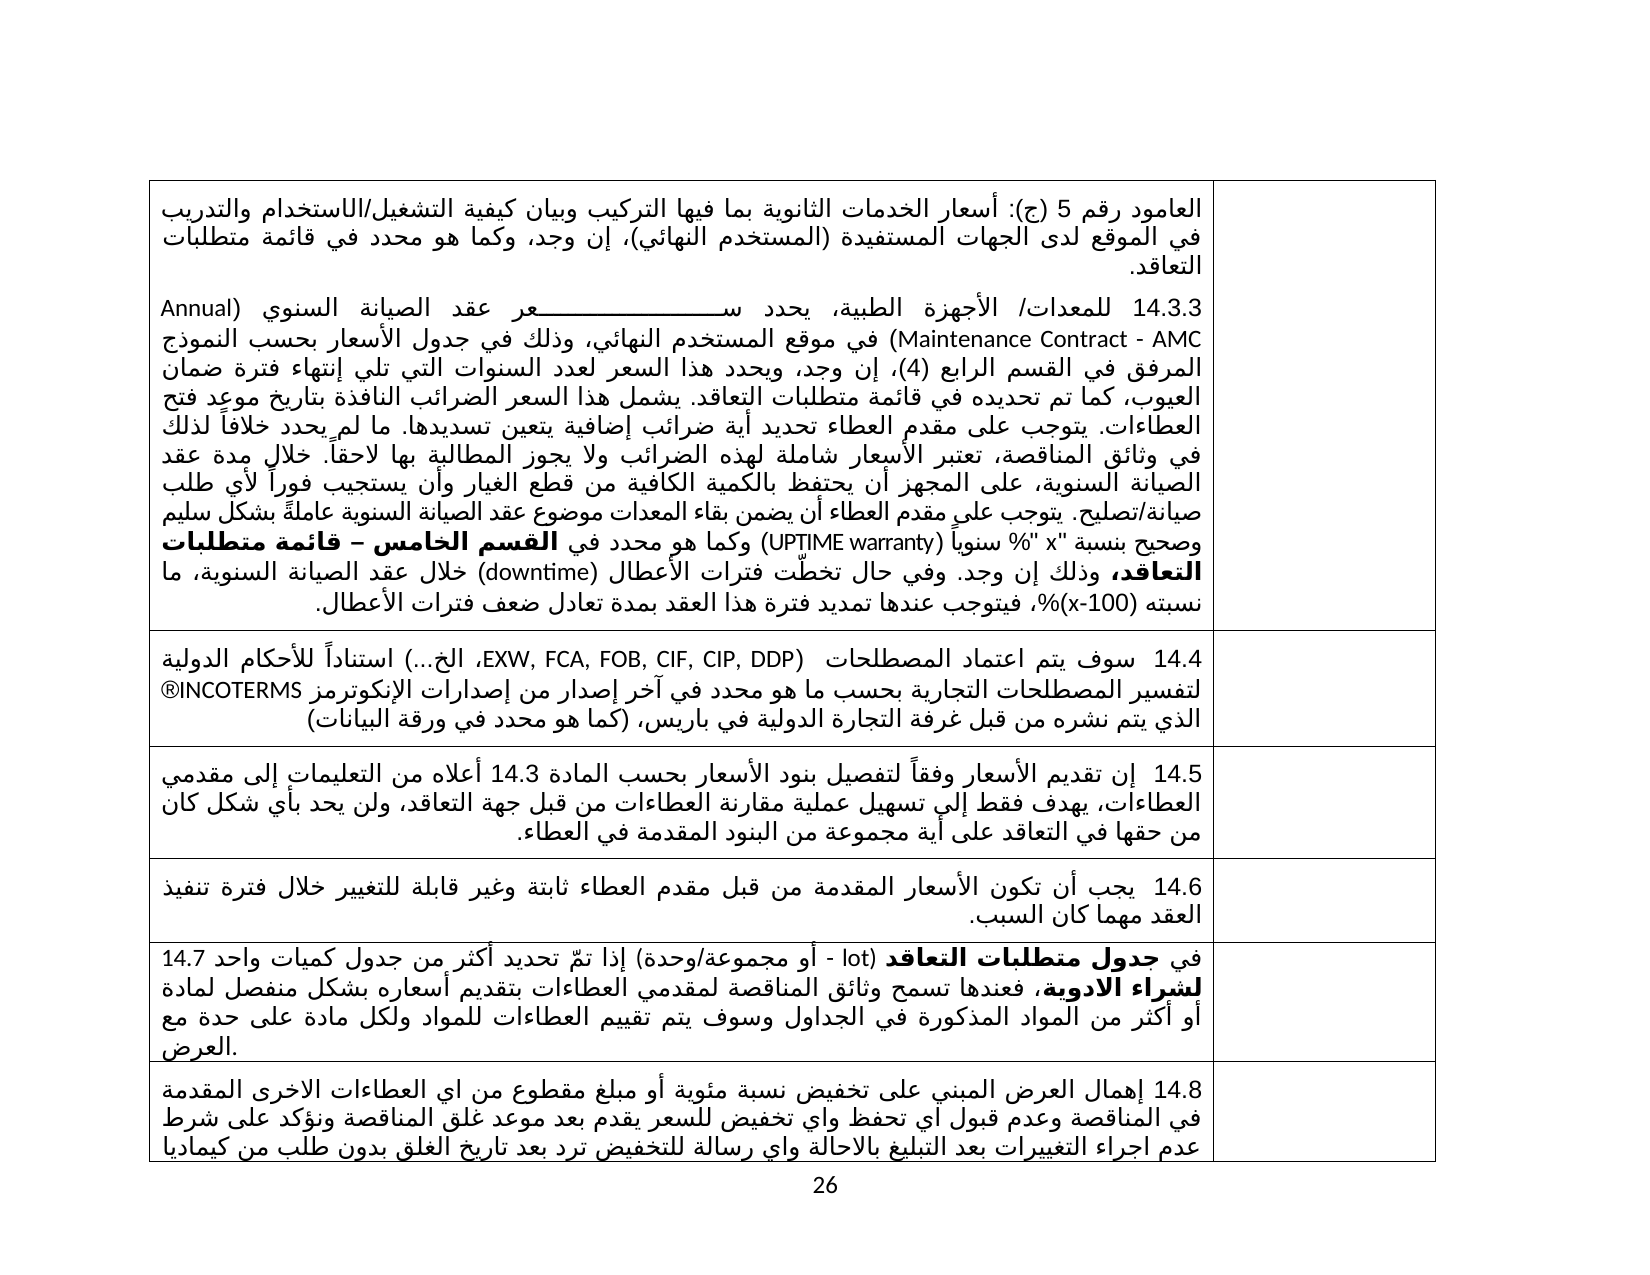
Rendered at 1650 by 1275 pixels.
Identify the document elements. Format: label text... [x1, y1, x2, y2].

table_cell 14.6 يجب أن تكون الأسعار المقدمة من قبل مقدم العطاء ثابتة وغير قابلة للتغيير خلال فترة تنفيذ العقد مهما كان السبب. [150, 859, 1213, 942]
table_cell 14.5 إن تقديم الأسعار وفقاً لتفصيل بنود الأسعار بحسب المادة 14.3 أعلاه من التعليمات إلى مقدمي العطاءات، يهدف فقط إلى تسهيل عملية مقارنة العطاءات من قبل جهة التعاقد، ولن يحد بأي شكل كان من حقها في التعاقد على أية مجموعة من البنود المقدمة في العطاء. [150, 747, 1213, 858]
table_cell [1214, 1062, 1435, 1161]
table_cell العامود رقم 5 (ج): أسعار الخدمات الثانوية بما فيها التركيب وبيان كيفية التشغيل/الاستخدام والتدريب في الموقع لدى الجهات المستفيدة (المستخدم النهائي)، إن وجد، وكما هو محدد في قائمة متطلبات التعاقد. 14.3.3 للمعدات/ الأجهزة الطبية، يحدد ســـــــــــــــــــــــــعر عقد الصيانة السنوي (Annual Maintenance Contract - AMC) في موقع المستخدم النهائي، وذلك في جدول الأسعار بحسب النموذج المرفق في القسم الرابع (4)، إن وجد، ويحدد هذا السعر لعدد السنوات التي تلي إنتهاء فترة ضمان العيوب، كما تم تحديده في قائمة متطلبات التعاقد. يشمل هذا السعر الضرائب النافذة بتاريخ موعد فتح العطاءات. يتوجب على مقدم العطاء تحديد أية ضرائب إضافية يتعين تسديدها. ما لم يحدد خلافاً لذلك في وثائق المناقصة، تعتبر الأسعار شاملة لهذه الضرائب ولا يجوز المطالبة بها لاحقاً. خلال مدة عقد الصيانة السنوية، على المجهز أن يحتفظ بالكمية الكافية من قطع الغيار وأن يستجيب فوراً لأي طلب صيانة/تصليح. يتوجب على مقدم العطاء أن يضمن بقاء المعدات موضوع عقد الصيانة السنوية عاملةً بشكل سليم وصحيح بنسبة "x "% سنوياً (UPTIME warranty) وكما هو محدد في القسم الخامس – قائمة متطلبات التعاقد، وذلك إن وجد. وفي حال تخطّت فترات الأعطال (downtime) خلال عقد الصيانة السنوية، ما نسبته (100-x)%، فيتوجب عندها تمديد فترة هذا العقد بمدة تعادل ضعف فترات الأعطال. [150, 181, 1213, 630]
table_cell [1214, 747, 1435, 858]
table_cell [150, 1062, 1213, 1161]
table_cell 14.7 إذا تمّ تحديد أكثر من جدول كميات واحد (أو مجموعة/وحدة - lot) في جدول متطلبات التعاقد لشراء الادوية، فعندها تسمح وثائق المناقصة لمقدمي العطاءات بتقديم أسعاره بشكل منفصل لمادة أو أكثر من المواد المذكورة في الجداول وسوف يتم تقييم العطاءات للمواد ولكل مادة على حدة مع العرض. [150, 943, 1213, 1061]
table_cell [1214, 859, 1435, 942]
table_cell 14.4 سوف يتم اعتماد المصطلحات (EXW, FCA, FOB, CIF, CIP, DDP، الخ...) استناداً للأحكام الدولية لتفسير المصطلحات التجارية بحسب ما هو محدد في آخر إصدار من إصدارات الإنكوترمز INCOTERMS® الذي يتم نشره من قبل غرفة التجارة الدولية في باريس، (كما هو محدد في ورقة البيانات) [150, 631, 1213, 746]
table_cell [1214, 943, 1435, 1061]
table_cell [1214, 631, 1435, 746]
table_cell [1214, 181, 1435, 630]
